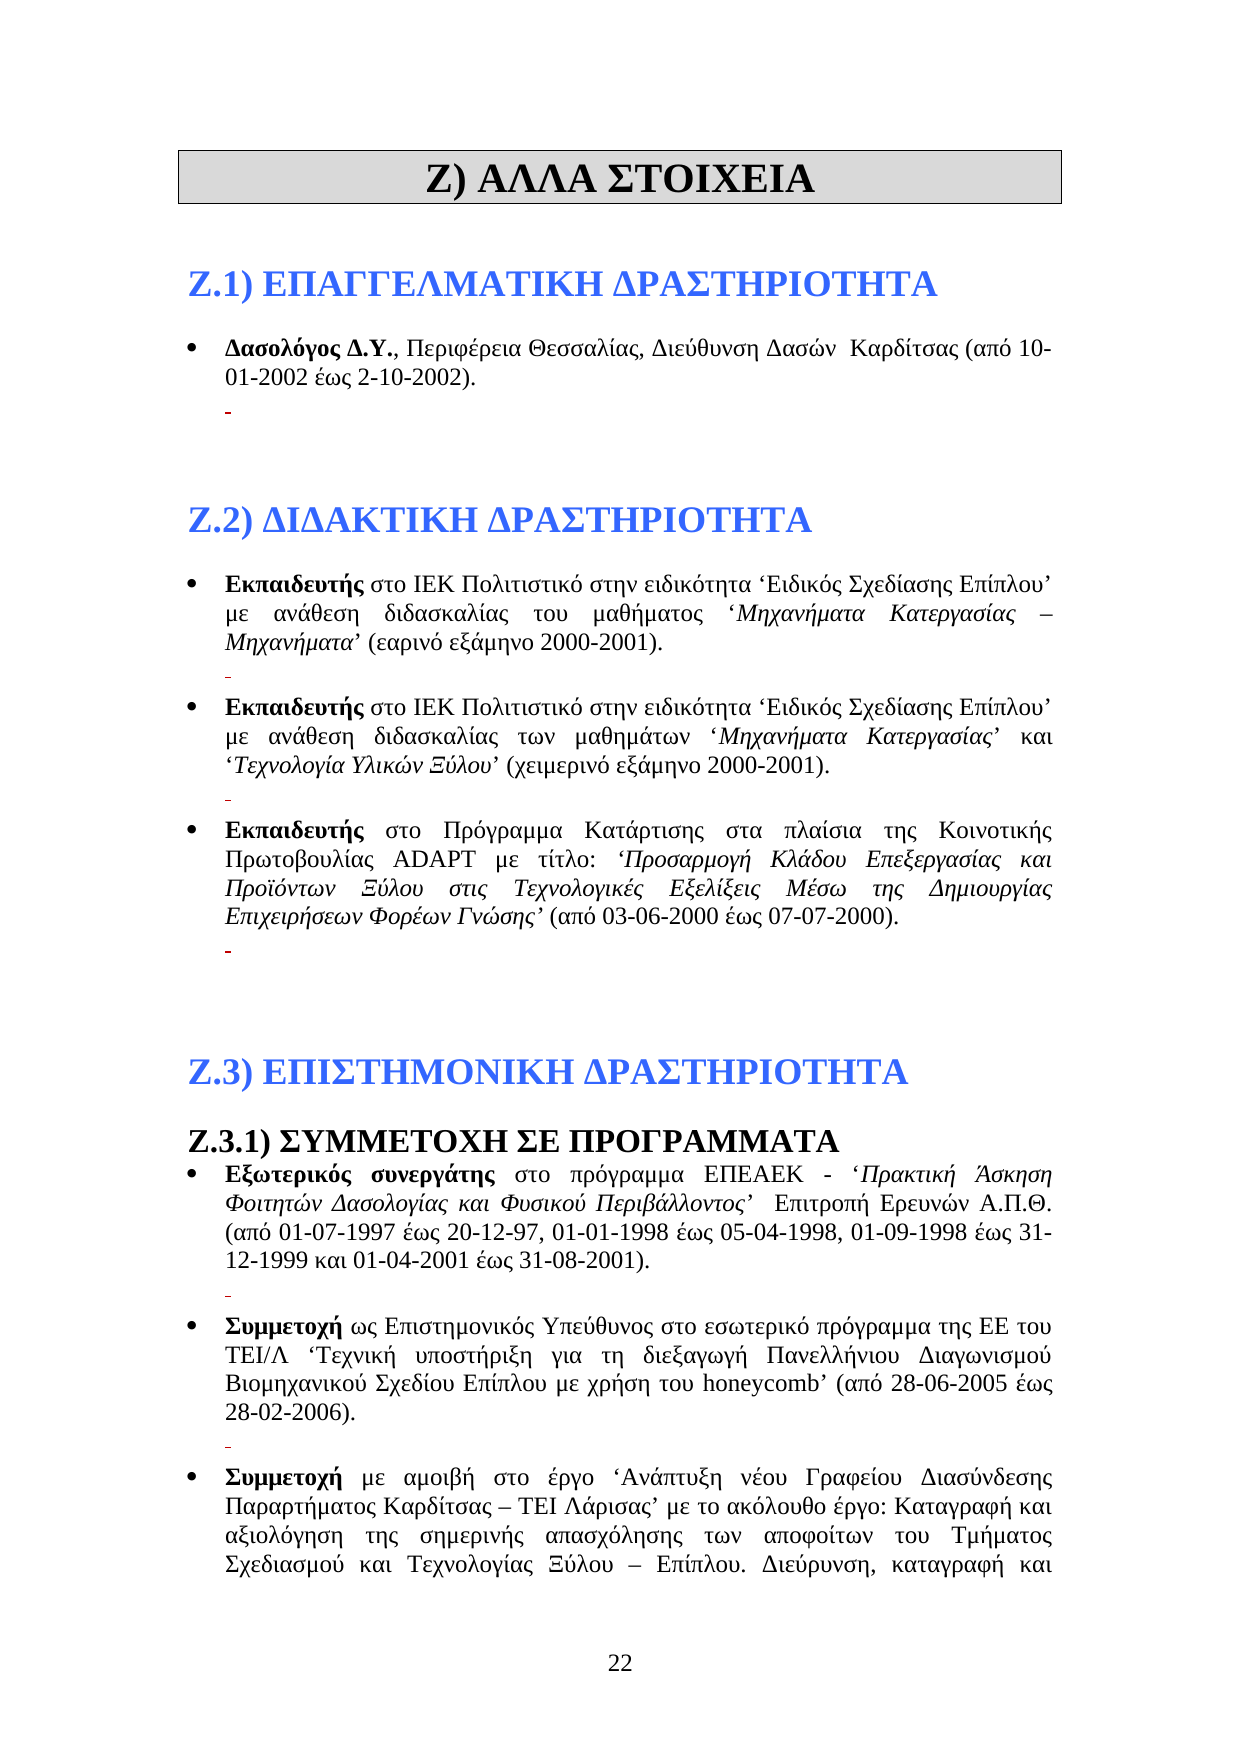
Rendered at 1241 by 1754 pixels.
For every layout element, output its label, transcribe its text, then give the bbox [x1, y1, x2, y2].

list Εκπαιδευτής στο ΙΕΚ Πολιτιστικό στην ειδικότητα ‘Ειδικός Σχεδίασης Επίπλου’ με ανάθεση διδασκαλίας του μαθήματος ‘Μηχανήματα Κατεργασίας – Μηχανήματα’ (εαρινό εξάμηνο 2000-2001). [187, 569, 1053, 656]
text Ζ.3) ΕΠΙΣΤΗΜΟΝΙΚΗ ΔΡΑΣΤΗΡΙΟΤΗΤΑ [187, 1049, 1053, 1092]
text Ζ.1) ΕΠΑΓΓΕΛΜΑΤΙΚΗ ΔΡΑΣΤΗΡΙΟΤΗΤΑ [187, 262, 1053, 305]
list Συμμετοχή ως Επιστημονικός Υπεύθυνος στο εσωτερικό πρόγραμμα της ΕΕ του ΤΕΙ/Λ ‘Τεχνική υποστήριξη για τη διεξαγωγή Πανελλήνιου Διαγωνισμού Βιομηχανικού Σχεδίου Επίπλου με χρήση του honeycomb’ (από 28-06-2005 έως 28-02-2006). [187, 1311, 1053, 1426]
list Δασολόγος Δ.Υ., Περιφέρεια Θεσσαλίας, Διεύθυνση Δασών Καρδίτσας (από 10-01-2002 έως 2-10-2002). [187, 333, 1053, 391]
list Εκπαιδευτής στο ΙΕΚ Πολιτιστικό στην ειδικότητα ‘Ειδικός Σχεδίασης Επίπλου’ με ανάθεση διδασκαλίας των μαθημάτων ‘Μηχανήματα Κατεργασίας’ και ‘Τεχνολογία Υλικών Ξύλου’ (χειμερινό εξάμηνο 2000-2001). [187, 692, 1053, 778]
text Ζ.3.1) ΣΥΜΜΕΤΟΧΗ ΣΕ ΠΡΟΓΡΑΜΜΑΤΑ [187, 1121, 1053, 1159]
list Εξωτερικός συνεργάτης στο πρόγραμμα ΕΠΕΑΕΚ - ‘Πρακτική Άσκηση Φοιτητών Δασολογίας και Φυσικού Περιβάλλοντος’ Επιτροπή Ερευνών Α.Π.Θ. (από 01-07-1997 έως 20-12-97, 01-01-1998 έως 05-04-1998, 01-09-1998 έως 31-12-1999 και 01-04-2001 έως 31-08-2001). [187, 1159, 1053, 1274]
text Ζ) ΑΛΛΑ ΣΤΟΙΧΕΙΑ [179, 151, 1061, 203]
list Εκπαιδευτής στο Πρόγραμμα Κατάρτισης στα πλαίσια της Κοινοτικής Πρωτοβουλίας ADAPT με τίτλο: ‘Προσαρμογή Κλάδου Επεξεργασίας και Προϊόντων Ξύλου στις Τεχνολογικές Εξελίξεις Μέσω της Δημιουργίας Επιχειρήσεων Φορέων Γνώσης’ (από 03-06-2000 έως 07-07-2000). [187, 815, 1053, 930]
text Ζ.2) ΔΙΔΑΚΤΙΚΗ ΔΡΑΣΤΗΡΙΟΤΗΤΑ [187, 498, 1053, 541]
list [187, 1462, 1053, 1577]
